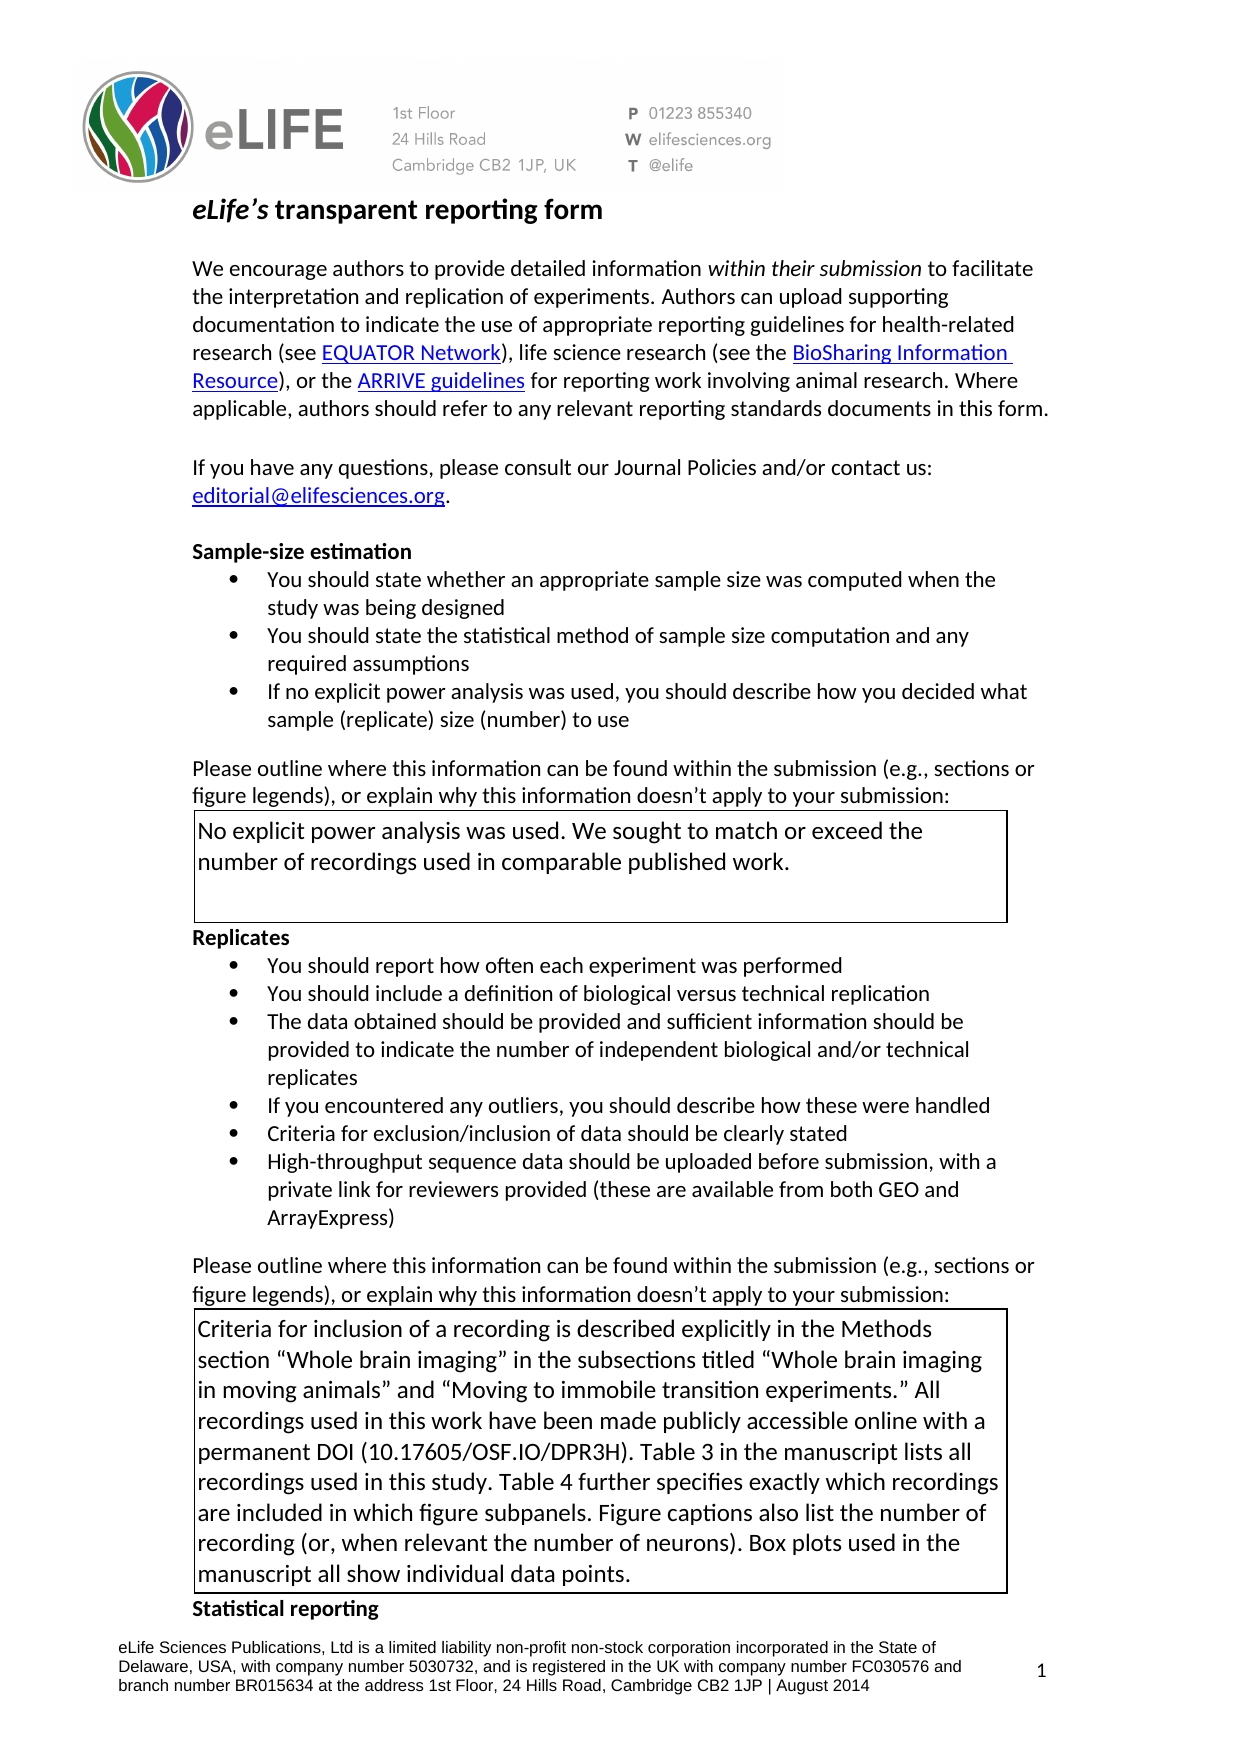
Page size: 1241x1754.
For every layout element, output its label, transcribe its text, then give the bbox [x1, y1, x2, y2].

text Criteria for inclusion of a recording is described explicitly in the Methods section “Whole brain imaging” in the subsections titled “Whole brain imaging in moving animals” and “Moving to immobile transition experiments.” All recordings used in this work have been made publicly accessible online with a permanent DOI (10.17605/OSF.IO/DPR3H). Table 3 in the manuscript lists all recordings used in this study. Table 4 further specifies exactly which recordings are included in which figure subpanels. Figure captions also list the number of recording (or, when relevant the number of neurons). Box plots used in the manuscript all show individual data points. [195, 1311, 1006, 1590]
list If you encountered any outliers, you should describe how these were handled [229, 1091, 1053, 1119]
text Sample-size estimation [192, 537, 1053, 565]
text Statistical reporting [192, 1338, 1053, 1622]
list You should include a definition of biological versus technical replication [229, 979, 1053, 1007]
text Replicates [192, 838, 1053, 951]
list The data obtained should be provided and sufficient information should be provided to indicate the number of independent biological and/or technical replicates [229, 1007, 1053, 1091]
text eLife’s transparent reporting form [192, 191, 1053, 226]
text No explicit power analysis was used. We sought to match or exceed the number of recordings used in comparable published work. [195, 813, 1006, 879]
text We encourage authors to provide detailed information within their submission to facilitate the interpretation and replication of experiments. Authors can upload supporting documentation to indicate the use of appropriate reporting guidelines for health-related research (see EQUATOR Network), life science research (see the BioSharing Information Resource), or the ARRIVE guidelines for reporting work involving animal research. Where applicable, authors should refer to any relevant reporting standards documents in this form. [192, 254, 1053, 423]
picture [73, 59, 784, 191]
list You should state whether an appropriate sample size was computed when the study was being designed [229, 565, 1053, 621]
text If you have any questions, please consult our Journal Policies and/or contact us: editorial@elifesciences.org. [192, 453, 1053, 509]
list If no explicit power analysis was used, you should describe how you decided what sample (replicate) size (number) to use [229, 677, 1053, 733]
list You should report how often each experiment was performed [229, 951, 1053, 979]
list Criteria for exclusion/inclusion of data should be clearly stated [229, 1119, 1053, 1147]
list You should state the statistical method of sample size computation and any required assumptions [229, 621, 1053, 677]
list High-throughput sequence data should be uploaded before submission, with a private link for reviewers provided (these are available from both GEO and ArrayExpress) [229, 1147, 1053, 1231]
